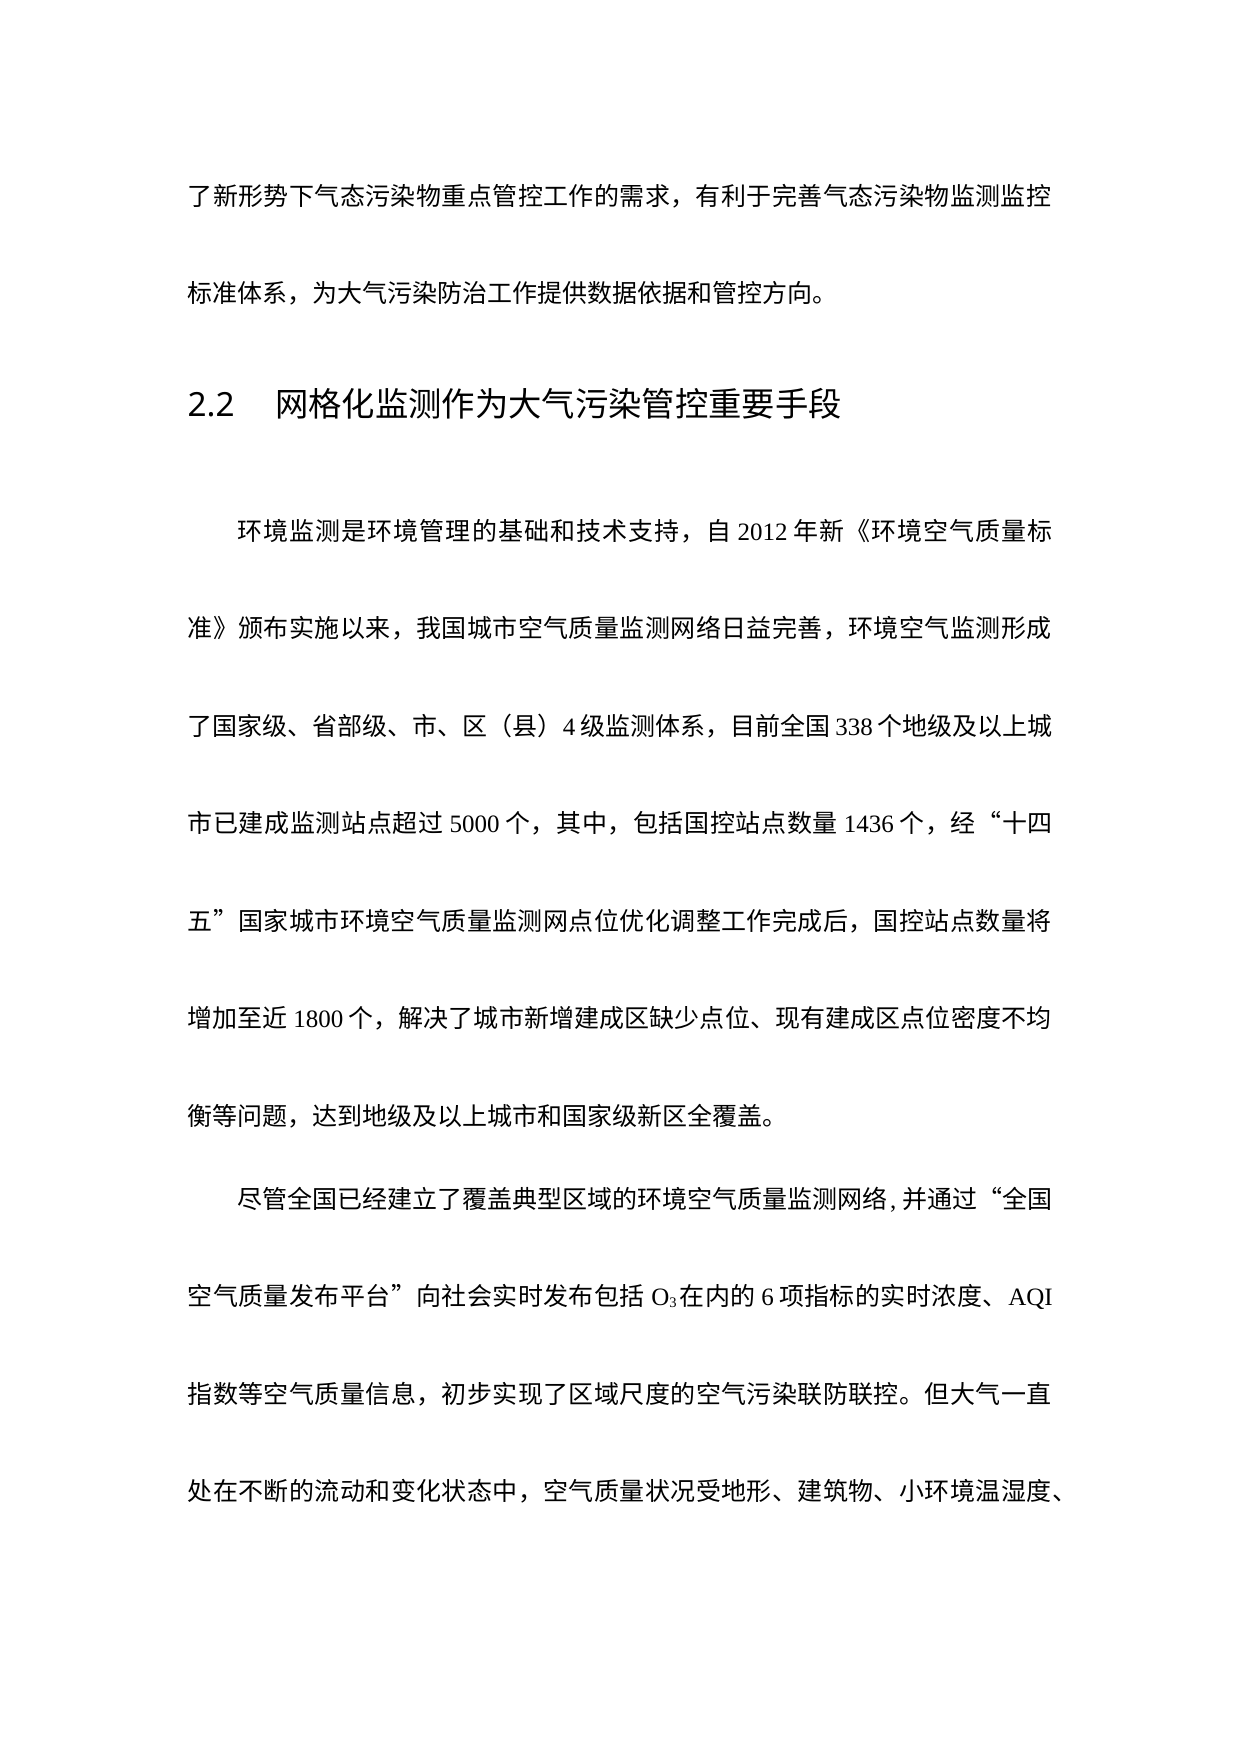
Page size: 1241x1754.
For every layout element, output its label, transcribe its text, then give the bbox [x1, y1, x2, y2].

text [187, 1165, 1053, 1522]
subtitle 网格化监测作为大气污染管控重要手段 [187, 370, 1053, 435]
text 环境监测是环境管理的基础和技术支持，自2012年新《环境空气质量标准》颁布实施以来，我国城市空气质量监测网络日益完善，环境空气监测形成了国家级、省部级、市、区（县）4级监测体系，目前全国338个地级及以上城市已建成监测站点超过5000个，其中，包括国控站点数量1436个，经“十四五”国家城市环境空气质量监测网点位优化调整工作完成后，国控站点数量将增加至近1800个，解决了城市新增建成区缺少点位、现有建成区点位密度不均衡等问题，达到地级及以上城市和国家级新区全覆盖。 [187, 497, 1053, 1147]
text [187, 162, 1053, 324]
